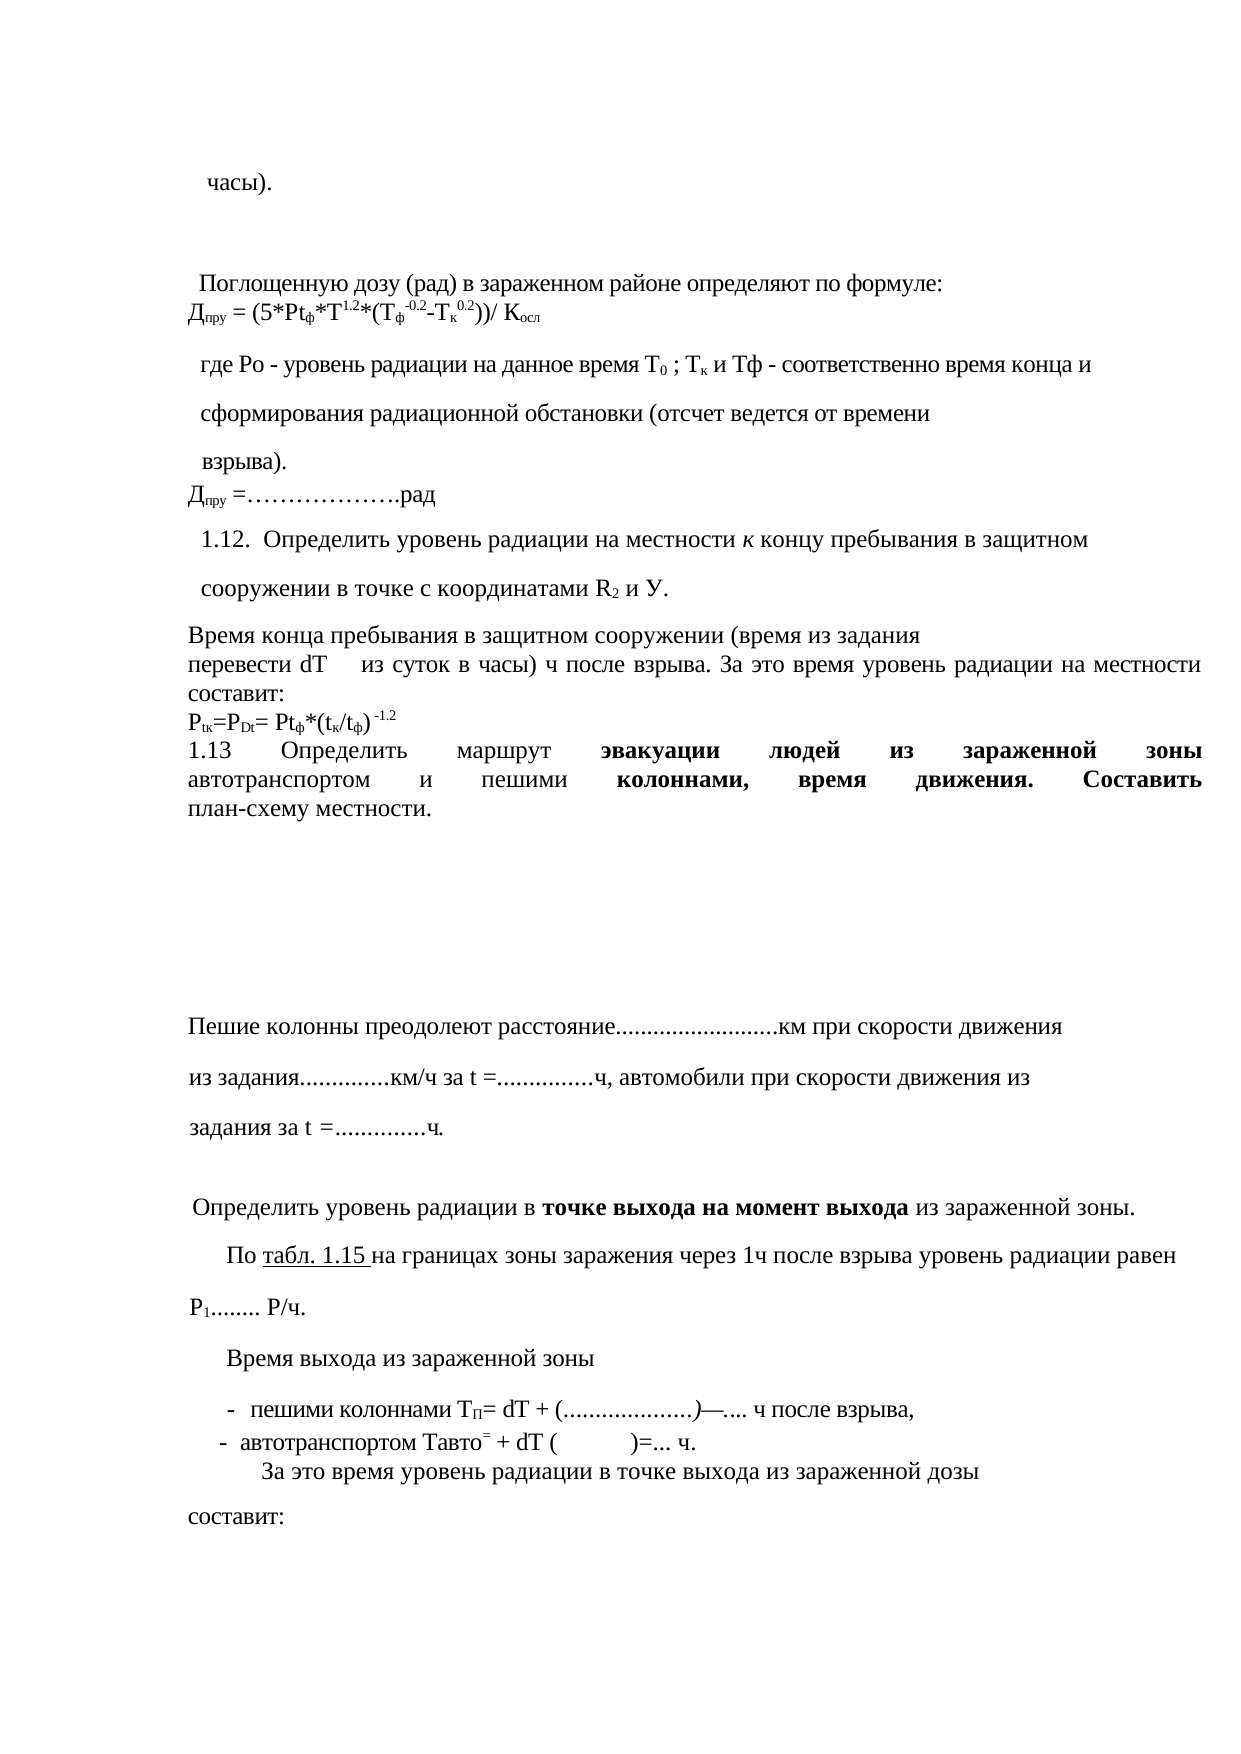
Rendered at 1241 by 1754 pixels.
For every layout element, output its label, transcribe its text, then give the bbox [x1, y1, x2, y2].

text Дпру =……………….рад [188, 479, 1203, 508]
text Дпру = (5*Рtф*Т1.2*(Тф-0.2-Тк0.2))/ Косл [188, 297, 1203, 326]
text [207, 150, 1203, 200]
text 1.13 Определить маршрут эвакуации людей из зараженной зоны автотранспортом и пешими колоннами, время движения. Составить план-схему местности. [188, 736, 1203, 822]
text - автотранспортом Тавто= + dT ( )=... ч. [188, 1427, 1203, 1456]
text За это время уровень радиации в точке выхода из зараженной дозы [261, 1456, 1203, 1485]
text По табл. 1.15 на границах зоны заражения через 1ч после взрыва уровень радиации равен Р1........ Р/ч. [189, 1223, 1203, 1325]
text где Ро - уровень радиации на данное время Т0 ; Тк и Тф - соответственно время конца и сформирования радиационной обстановки (отсчет ведется от времени [200, 334, 1203, 431]
text 1.12. Определить уровень радиации на местности к концу пребывания в защитном сооружении в точке с координатами R2 и У. [201, 508, 1203, 606]
text Пешие колонны преодолеют расстояние км при скорости движения [188, 994, 1203, 1044]
text Время выхода из зараженной зоны [226, 1325, 1203, 1376]
text взрыва). [202, 431, 1203, 479]
text Определить уровень радиации в точке выхода на момент выхода из зараженной зоны. [192, 1192, 1203, 1221]
text Время конца пребывания в защитном сооружении (время из задания [188, 621, 1203, 649]
text - пешими колоннами ТП= dT + ( )—.... ч после взрыва, [227, 1376, 1203, 1427]
text задания за t = ч. [189, 1095, 1203, 1145]
text перевести dT из суток в часы) ч после взрыва. За это время уровень радиации на местности составит: [188, 649, 1203, 707]
text Рtк=РDt= Ptф*(tк/tф) -1.2 [188, 707, 1203, 736]
text составит: [188, 1501, 1203, 1530]
text Поглощенную дозу (рад) в зараженном районе определяют по формуле: [199, 268, 1203, 297]
text из задания км/ч за t = ч, автомобили при скорости движения из [189, 1045, 1203, 1095]
